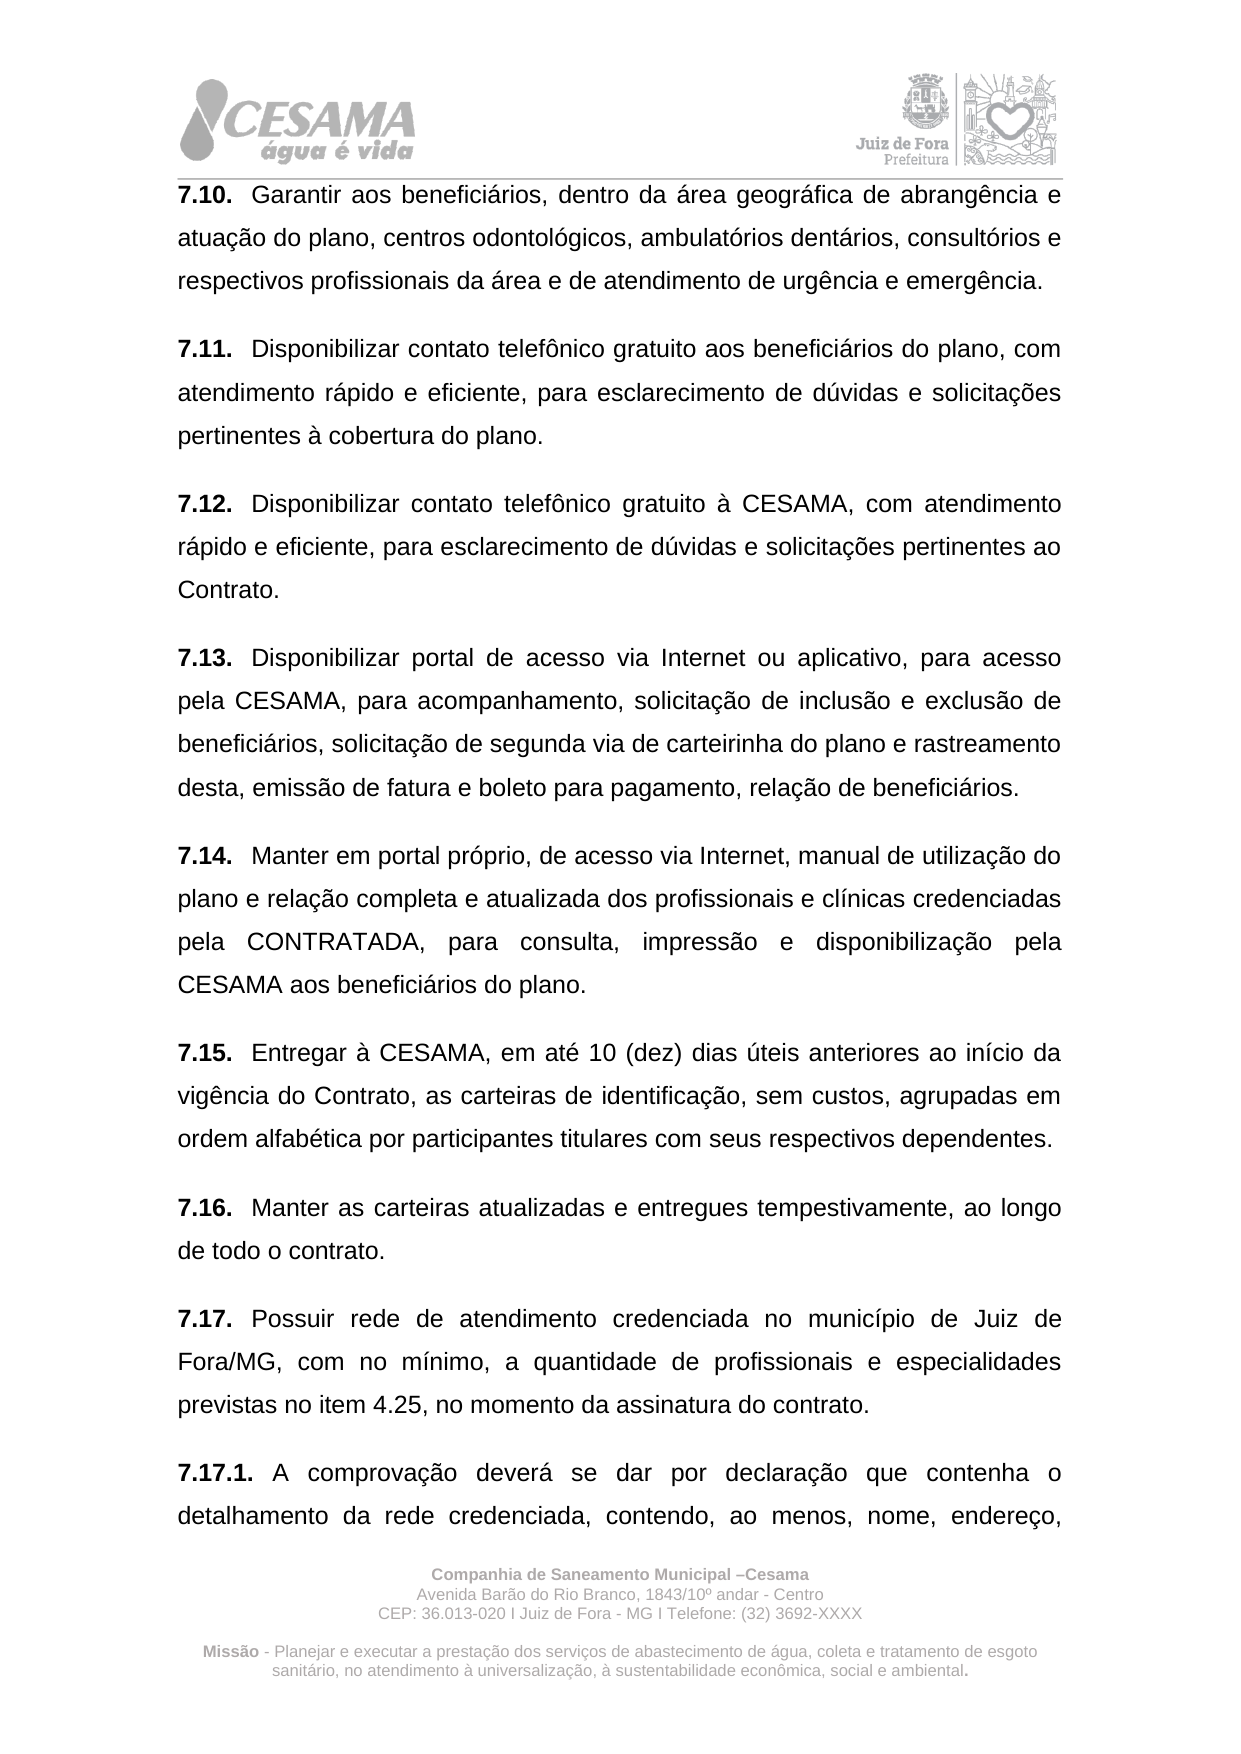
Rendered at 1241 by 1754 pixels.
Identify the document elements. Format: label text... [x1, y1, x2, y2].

list Disponibilizar contato telefônico gratuito à CESAMA, com atendimento rápido e eficiente, para esclarecimento de dúvidas e solicitações pertinentes ao Contrato. [177, 489, 1063, 604]
list Possuir rede de atendimento credenciada no município de Juiz de Fora/MG, com no mínimo, a quantidade de profissionais e especialidades previstas no item 4.25, no momento da assinatura do contrato. [177, 1304, 1063, 1419]
list Disponibilizar contato telefônico gratuito aos beneficiários do plano, com atendimento rápido e eficiente, para esclarecimento de dúvidas e solicitações pertinentes à cobertura do plano. [177, 334, 1063, 449]
list Entregar à CESAMA, em até 10 (dez) dias úteis anteriores ao início da vigência do Contrato, as carteiras de identificação, sem custos, agrupadas em ordem alfabética por participantes titulares com seus respectivos dependentes. [177, 1038, 1063, 1153]
list Manter as carteiras atualizadas e entregues tempestivamente, ao longo de todo o contrato. [177, 1192, 1063, 1264]
picture [177, 73, 1064, 180]
list Garantir aos beneficiários, dentro da área geográfica de abrangência e atuação do plano, centros odontológicos, ambulatórios dentários, consultórios e respectivos profissionais da área e de atendimento de urgência e emergência. [177, 180, 1063, 295]
list Disponibilizar portal de acesso via Internet ou aplicativo, para acesso pela CESAMA, para acompanhamento, solicitação de inclusão e exclusão de beneficiários, solicitação de segunda via de carteirinha do plano e rastreamento desta, emissão de fatura e boleto para pagamento, relação de beneficiários. [177, 643, 1063, 801]
list Manter em portal próprio, de acesso via Internet, manual de utilização do plano e relação completa e atualizada dos profissionais e clínicas credenciadas pela CONTRATADA, para consulta, impressão e disponibilização pela CESAMA aos beneficiários do plano. [177, 841, 1063, 999]
